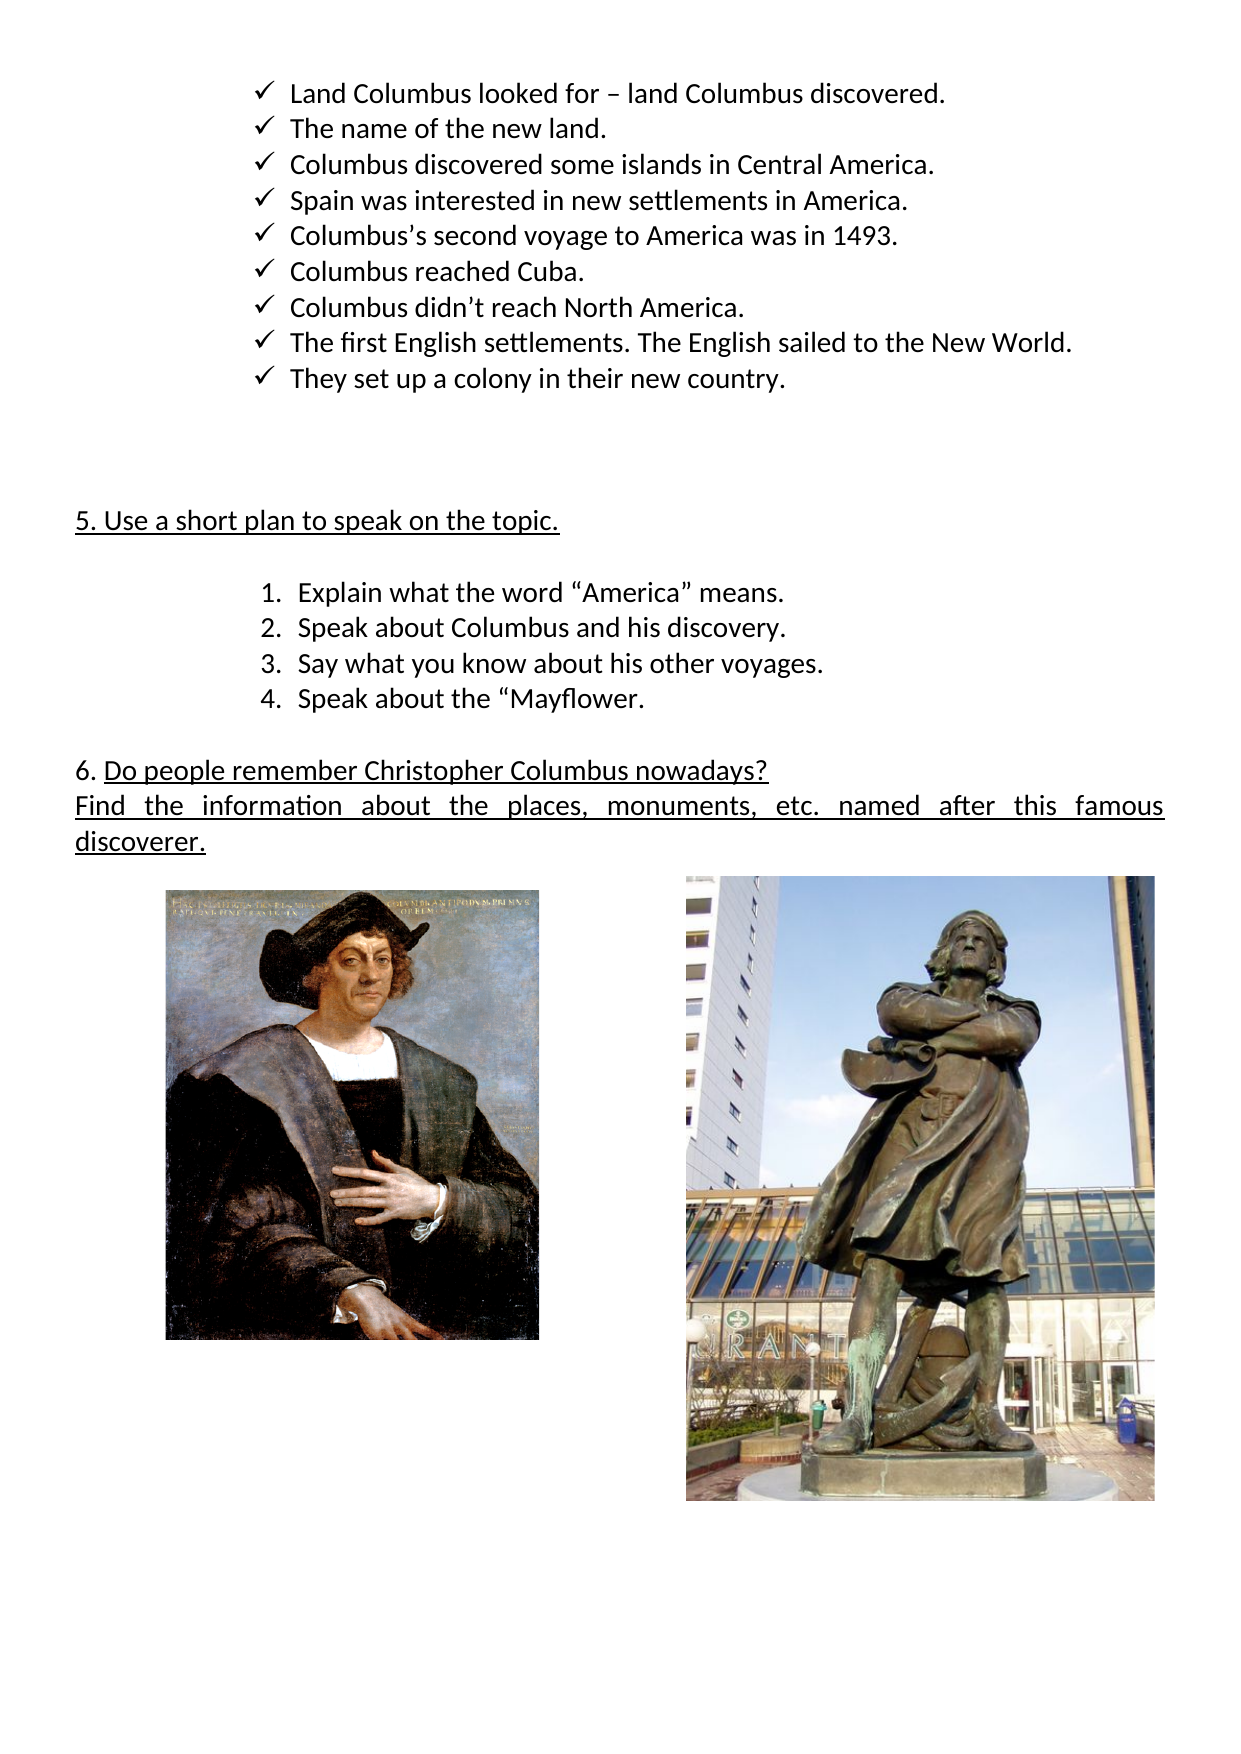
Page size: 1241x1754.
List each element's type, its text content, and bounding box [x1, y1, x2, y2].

list Speak about Columbus and his discovery. [260, 609, 1165, 645]
list The name of the new land. [252, 111, 1165, 146]
list Say what you know about his other voyages. [260, 645, 1165, 681]
list The first English settlements. The English sailed to the New World. [252, 324, 1165, 360]
list They set up a colony in their new country. [252, 360, 1165, 396]
list Columbus discovered some islands in Central America. [252, 146, 1165, 182]
picture [165, 890, 540, 1338]
list Spain was interested in new settlements in America. [252, 182, 1165, 217]
list Find the information about the places, monuments, etc. named after this famous discoverer. [75, 820, 1165, 859]
list 5. Use a short plan to speak on the topic. [75, 502, 1165, 538]
list Columbus reached Cuba. [252, 253, 1165, 289]
list Explain what the word “America” means. [260, 574, 1165, 609]
list 6. Do people remember Christopher Columbus nowadays? [75, 752, 1165, 787]
list Land Columbus looked for – land Columbus discovered. [252, 75, 1165, 111]
list Columbus’s second voyage to America was in 1493. [252, 217, 1165, 253]
list Speak about the “Mayflower. [260, 681, 1165, 716]
picture [686, 876, 1155, 1498]
list Find the information about the places, monuments, etc. named after this famous discoverer. [75, 787, 1165, 818]
list Columbus didn’t reach North America. [252, 289, 1165, 324]
